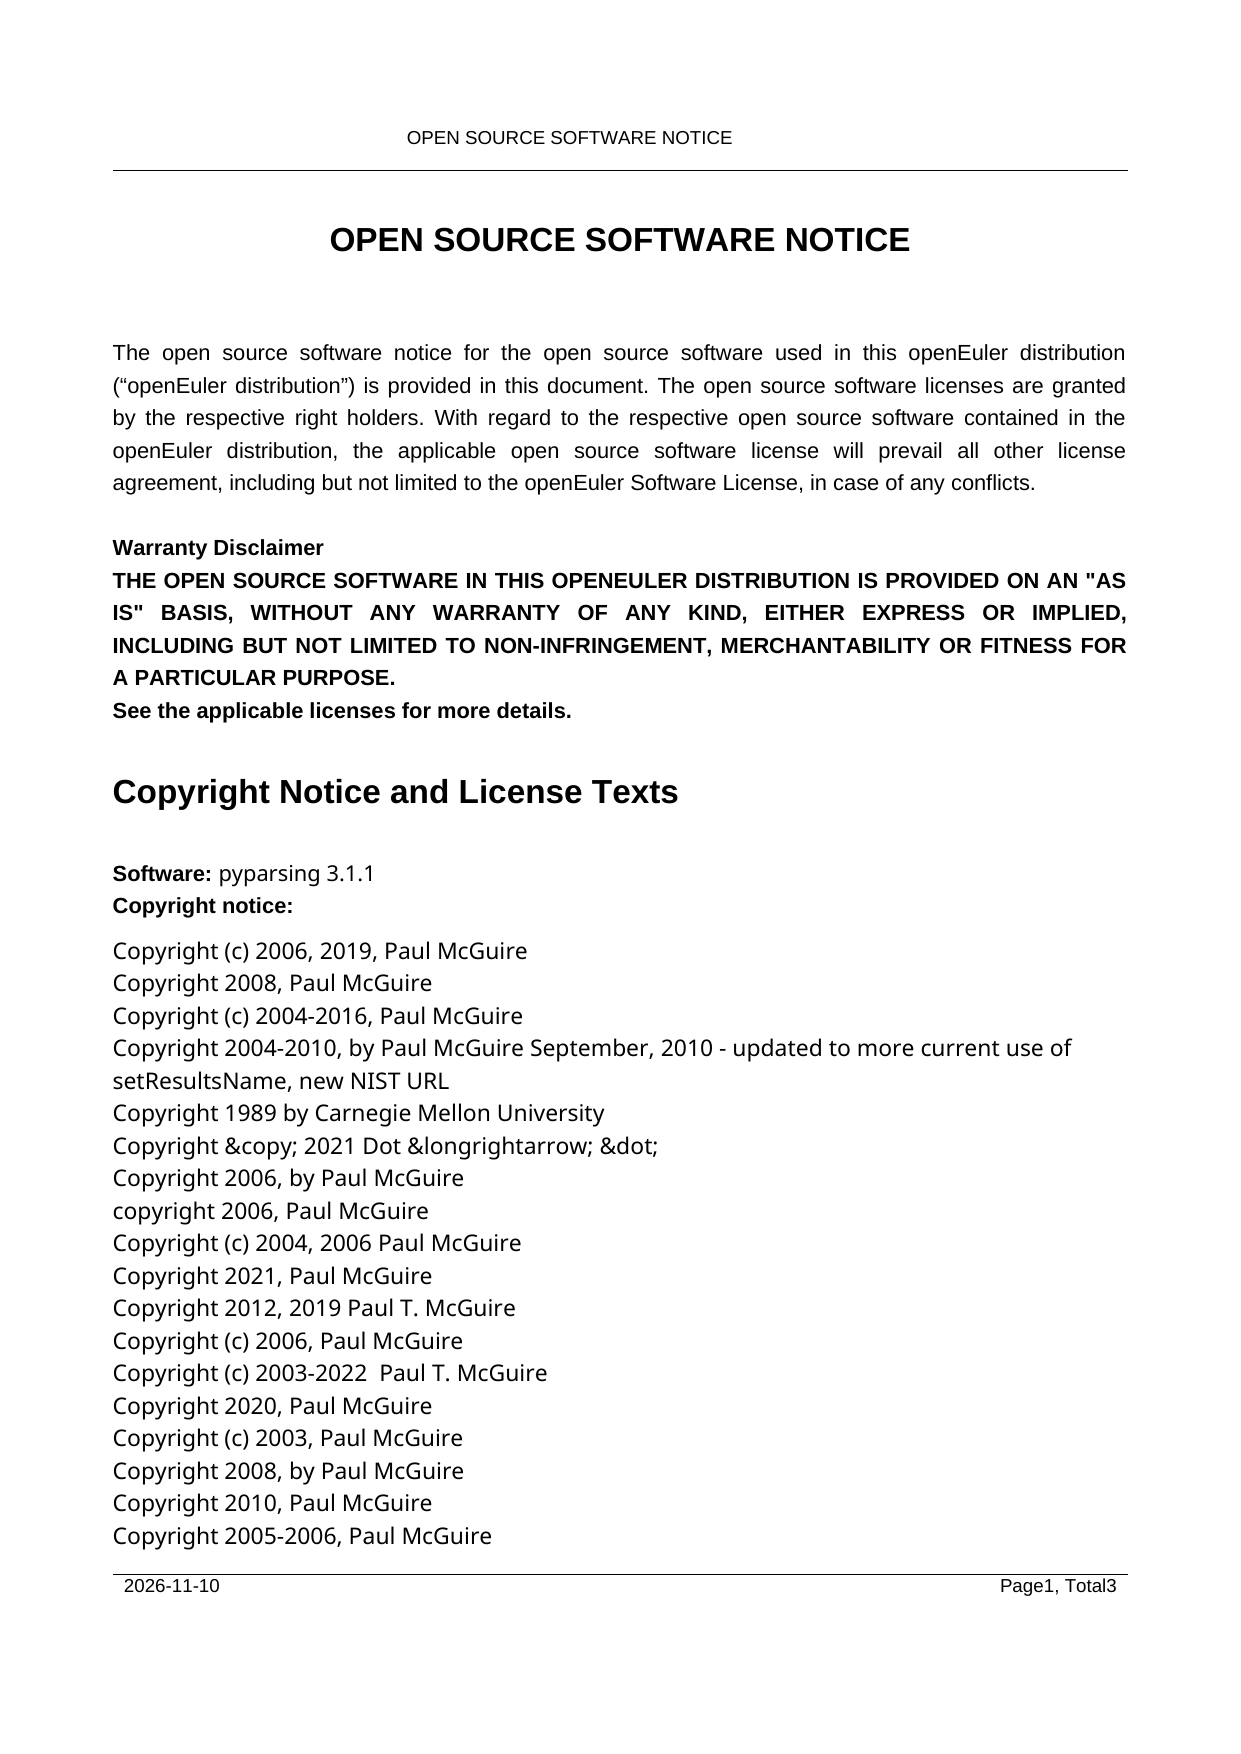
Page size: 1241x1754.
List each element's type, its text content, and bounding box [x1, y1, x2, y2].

text THE OPEN SOURCE SOFTWARE IN THIS OPENEULER DISTRIBUTION IS PROVIDED ON AN "AS IS" BASIS, WITHOUT ANY WARRANTY OF ANY KIND, EITHER EXPRESS OR IMPLIED, INCLUDING BUT NOT LIMITED TO NON-INFRINGEMENT, MERCHANTABILITY OR FITNESS FOR A PARTICULAR PURPOSE. See the applicable licenses for more details. [112, 564, 1128, 726]
text Copyright Notice and License Texts [112, 759, 1128, 824]
text Warranty Disclaimer [112, 531, 1128, 564]
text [112, 934, 1128, 1551]
text OPEN SOURCE SOFTWARE NOTICE [112, 206, 1128, 271]
text Copyright notice: [112, 889, 1128, 921]
title Software: pyparsing 3.1.1 [112, 856, 1128, 889]
text The open source software notice for the open source software used in this openEuler distribution (“openEuler distribution”) is provided in this document. The open source software licenses are granted by the respective right holders. With regard to the respective open source software contained in the openEuler distribution, the applicable open source software license will prevail all other license agreement, including but not limited to the openEuler Software License, in case of any conflicts. [112, 336, 1128, 499]
